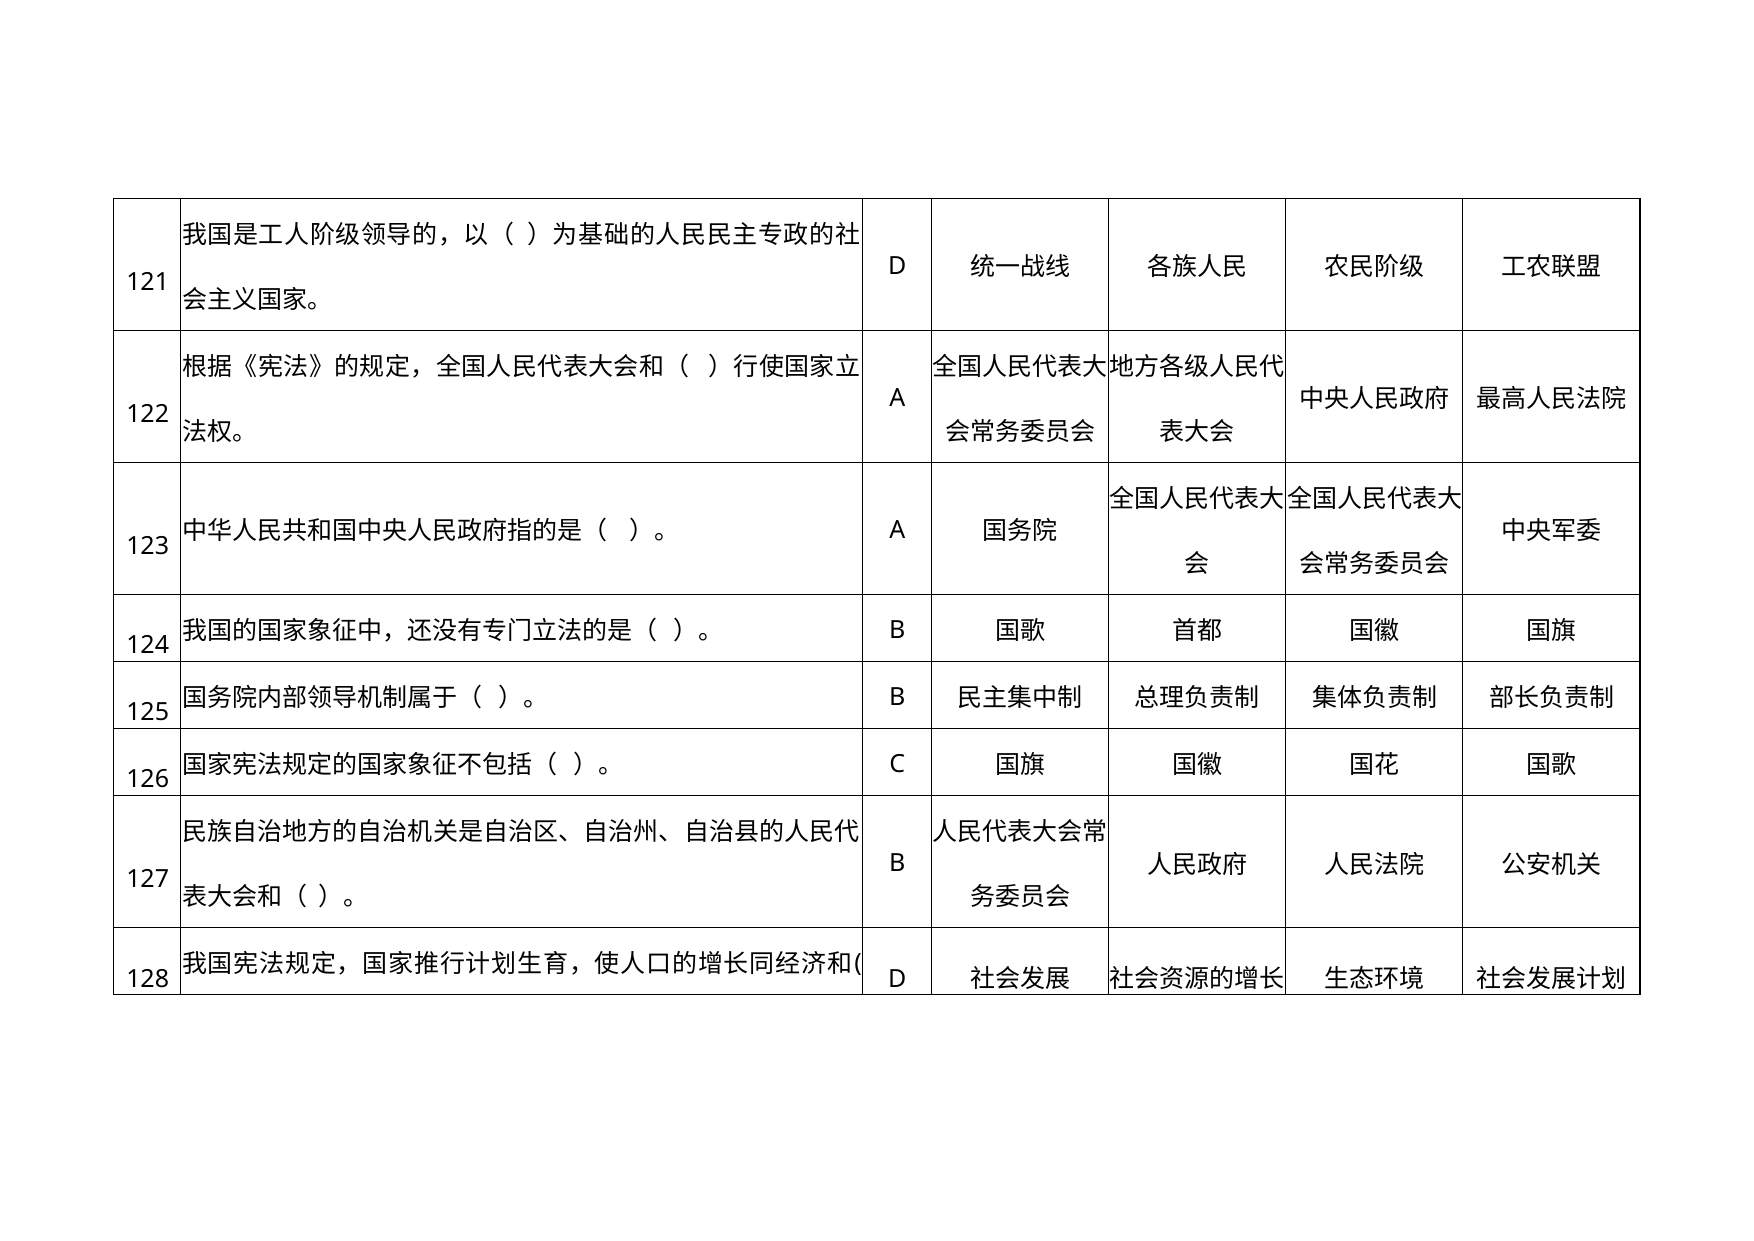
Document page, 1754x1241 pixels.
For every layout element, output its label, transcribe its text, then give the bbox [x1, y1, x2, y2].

table_cell B [863, 595, 931, 661]
table_cell 各族人民 [1109, 199, 1285, 330]
table_cell B [863, 796, 931, 927]
table_cell 国徽 [1109, 729, 1285, 795]
table_cell 123 [114, 463, 180, 594]
table_cell 127 [114, 796, 180, 927]
table_cell 最高人民法院 [1463, 331, 1639, 462]
table_cell 128 [114, 928, 180, 994]
table_cell 生态环境 [1286, 928, 1462, 994]
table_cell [181, 928, 862, 994]
table_cell 中华人民共和国中央人民政府指的是（ ）。 [181, 463, 862, 594]
table_cell A [863, 331, 931, 462]
table_cell D [863, 199, 931, 330]
table_cell A [863, 463, 931, 594]
table_cell 中央人民政府 [1286, 331, 1462, 462]
table_cell 国家宪法规定的国家象征不包括（ ）。 [181, 729, 862, 795]
table_cell 社会资源的增长 [1109, 928, 1285, 994]
table_cell 地方各级人民代表大会 [1109, 331, 1285, 462]
table_cell 工农联盟 [1463, 199, 1639, 330]
table_cell 社会发展计划 [1463, 928, 1639, 994]
table_cell 人民政府 [1109, 796, 1285, 927]
table_cell 国务院 [932, 463, 1108, 594]
table_cell 根据《宪法》的规定，全国人民代表大会和（ ）行使国家立法权。 [181, 331, 862, 462]
table_cell 国旗 [1463, 595, 1639, 661]
table_cell 国歌 [932, 595, 1108, 661]
table_cell 125 [114, 662, 180, 728]
table_cell B [863, 662, 931, 728]
table_cell 全国人民代表大会常务委员会 [932, 331, 1108, 462]
table_cell 全国人民代表大会常务委员会 [1286, 463, 1462, 594]
table_cell C [863, 729, 931, 795]
table_cell 民族自治地方的自治机关是自治区、自治州、自治县的人民代表大会和（ ）。 [181, 796, 862, 927]
table_cell 我国是工人阶级领导的，以（ ）为基础的人民民主专政的社会主义国家。 [181, 199, 862, 330]
table_cell 社会发展 [932, 928, 1108, 994]
table_cell 人民法院 [1286, 796, 1462, 927]
table_cell 国花 [1286, 729, 1462, 795]
table_cell 国旗 [932, 729, 1108, 795]
table_cell 首都 [1109, 595, 1285, 661]
table_cell 国歌 [1463, 729, 1639, 795]
table_cell 集体负责制 [1286, 662, 1462, 728]
table_cell 国徽 [1286, 595, 1462, 661]
table_cell 126 [114, 729, 180, 795]
table_cell 人民代表大会常务委员会 [932, 796, 1108, 927]
table_cell 全国人民代表大会 [1109, 463, 1285, 594]
table_cell D [863, 928, 931, 994]
table_cell 国务院内部领导机制属于（ ）。 [181, 662, 862, 728]
table_cell 122 [114, 331, 180, 462]
table_cell 统一战线 [932, 199, 1108, 330]
table_cell 124 [114, 595, 180, 661]
table_cell 总理负责制 [1109, 662, 1285, 728]
table_cell 公安机关 [1463, 796, 1639, 927]
table_cell 我国的国家象征中，还没有专门立法的是（ ）。 [181, 595, 862, 661]
table_cell 121 [114, 199, 180, 330]
table_cell 部长负责制 [1463, 662, 1639, 728]
table_cell 中央军委 [1463, 463, 1639, 594]
table_cell 民主集中制 [932, 662, 1108, 728]
table_cell 农民阶级 [1286, 199, 1462, 330]
